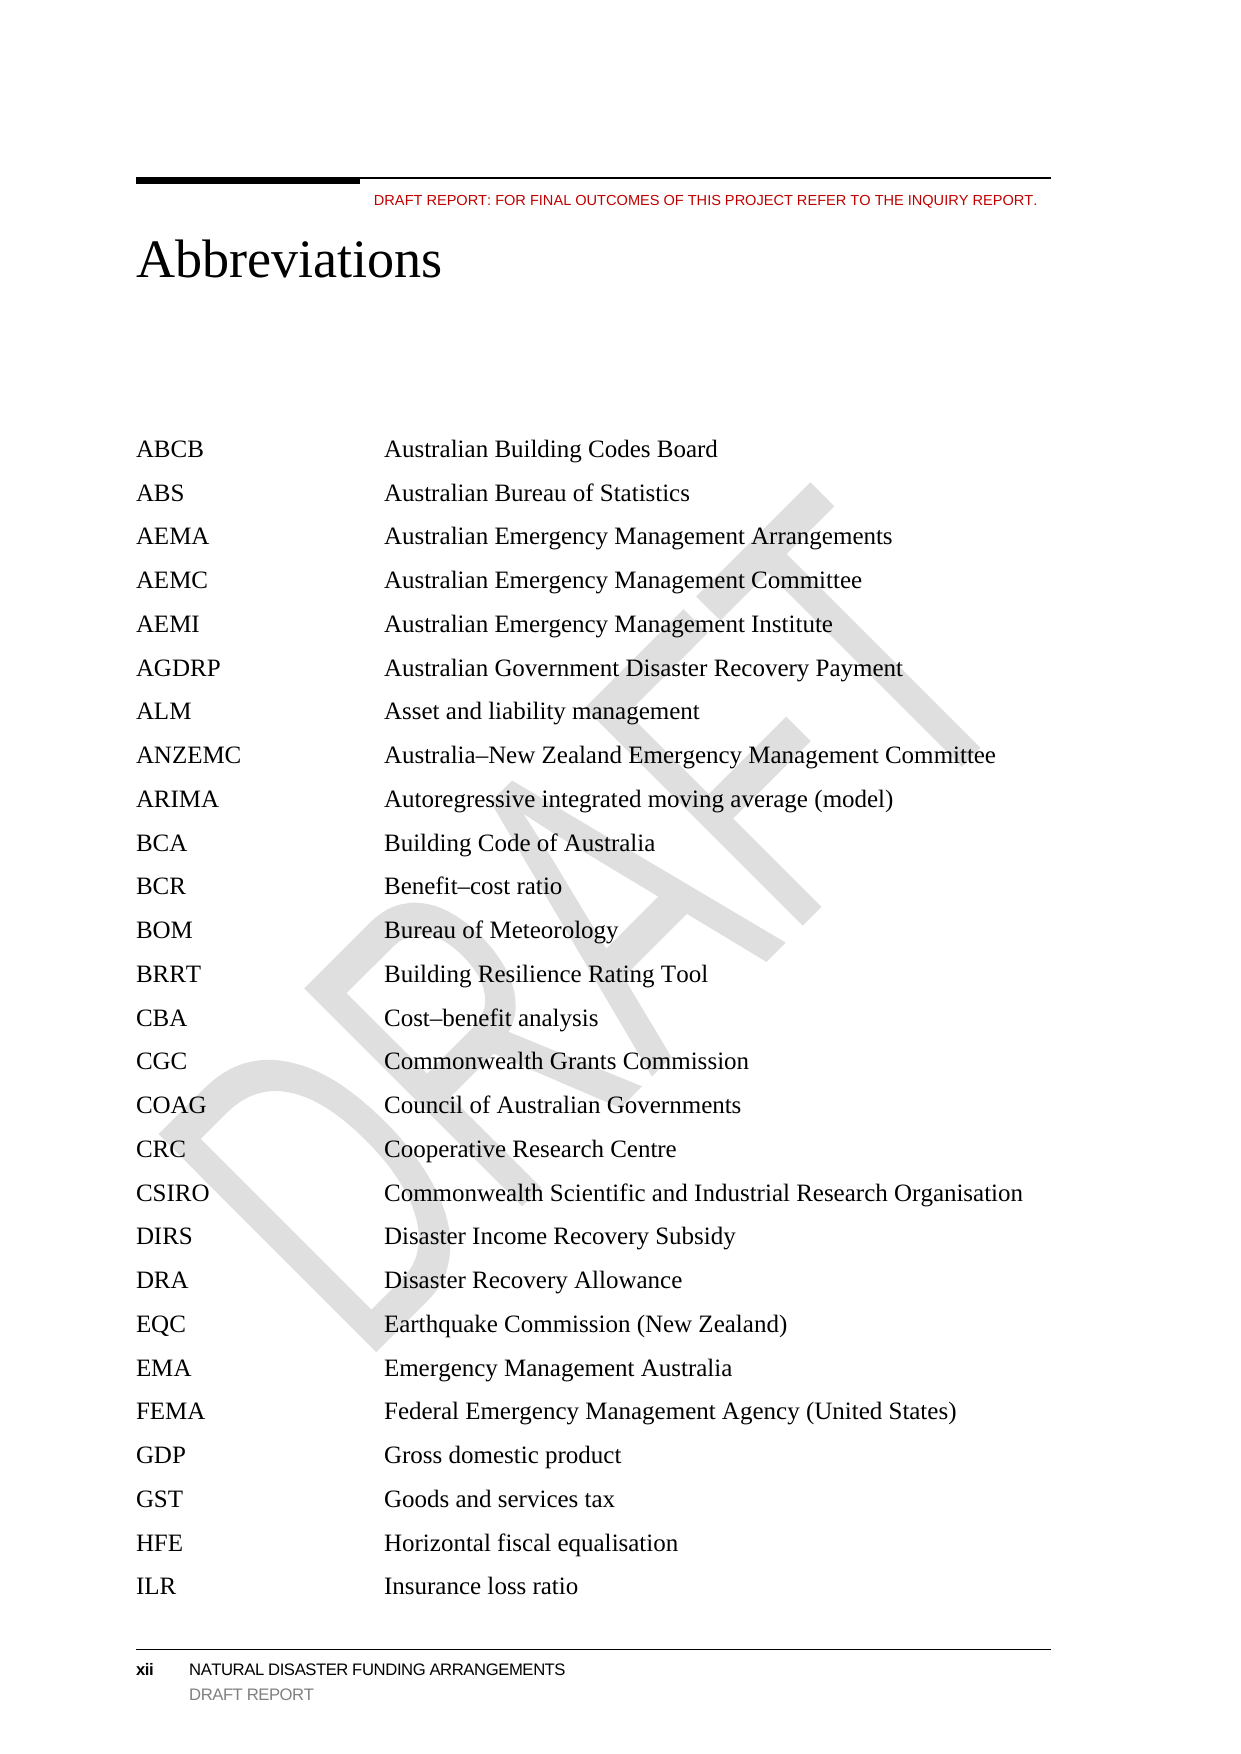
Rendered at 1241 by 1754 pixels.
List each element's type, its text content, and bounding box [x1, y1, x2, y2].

text HFE Horizontal fiscal equalisation [136, 1525, 1051, 1556]
text DRA Disaster Recovery Allowance [136, 1263, 1051, 1294]
text ILR Insurance loss ratio [136, 1569, 1051, 1600]
text AEMA Australian Emergency Management Arrangements [136, 519, 1051, 550]
text CGC Commonwealth Grants Commission [136, 1044, 1051, 1075]
text ABS Australian Bureau of Statistics [136, 475, 1051, 506]
text ABCB Australian Building Codes Board [136, 431, 1051, 463]
text COAG Council of Australian Governments [136, 1088, 1051, 1119]
text EQC Earthquake Commission (New Zealand) [136, 1306, 1051, 1338]
text BRRT Building Resilience Rating Tool [136, 956, 1051, 988]
text AEMI Australian Emergency Management Institute [136, 606, 1051, 638]
text GDP Gross domestic product [136, 1438, 1051, 1469]
text ANZEMC Australia–New Zealand Emergency Management Committee [136, 738, 1051, 769]
text BCR Benefit–cost ratio [136, 869, 1051, 900]
subtitle Abbreviations [136, 227, 1051, 290]
text ARIMA Autoregressive integrated moving average (model) [136, 781, 1051, 813]
text EMA Emergency Management Australia [136, 1350, 1051, 1381]
text CSIRO Commonwealth Scientific and Industrial Research Organisation [136, 1175, 1051, 1206]
text FEMA Federal Emergency Management Agency (United States) [136, 1394, 1051, 1425]
text BCA Building Code of Australia [136, 825, 1051, 856]
text AEMC Australian Emergency Management Committee [136, 563, 1051, 594]
text ALM Asset and liability management [136, 694, 1051, 725]
text DIRS Disaster Income Recovery Subsidy [136, 1219, 1051, 1250]
text BOM Bureau of Meteorology [136, 913, 1051, 944]
text CRC Cooperative Research Centre [136, 1131, 1051, 1163]
text AGDRP Australian Government Disaster Recovery Payment [136, 650, 1051, 681]
text GST Goods and services tax [136, 1481, 1051, 1513]
text CBA Cost–benefit analysis [136, 1000, 1051, 1031]
